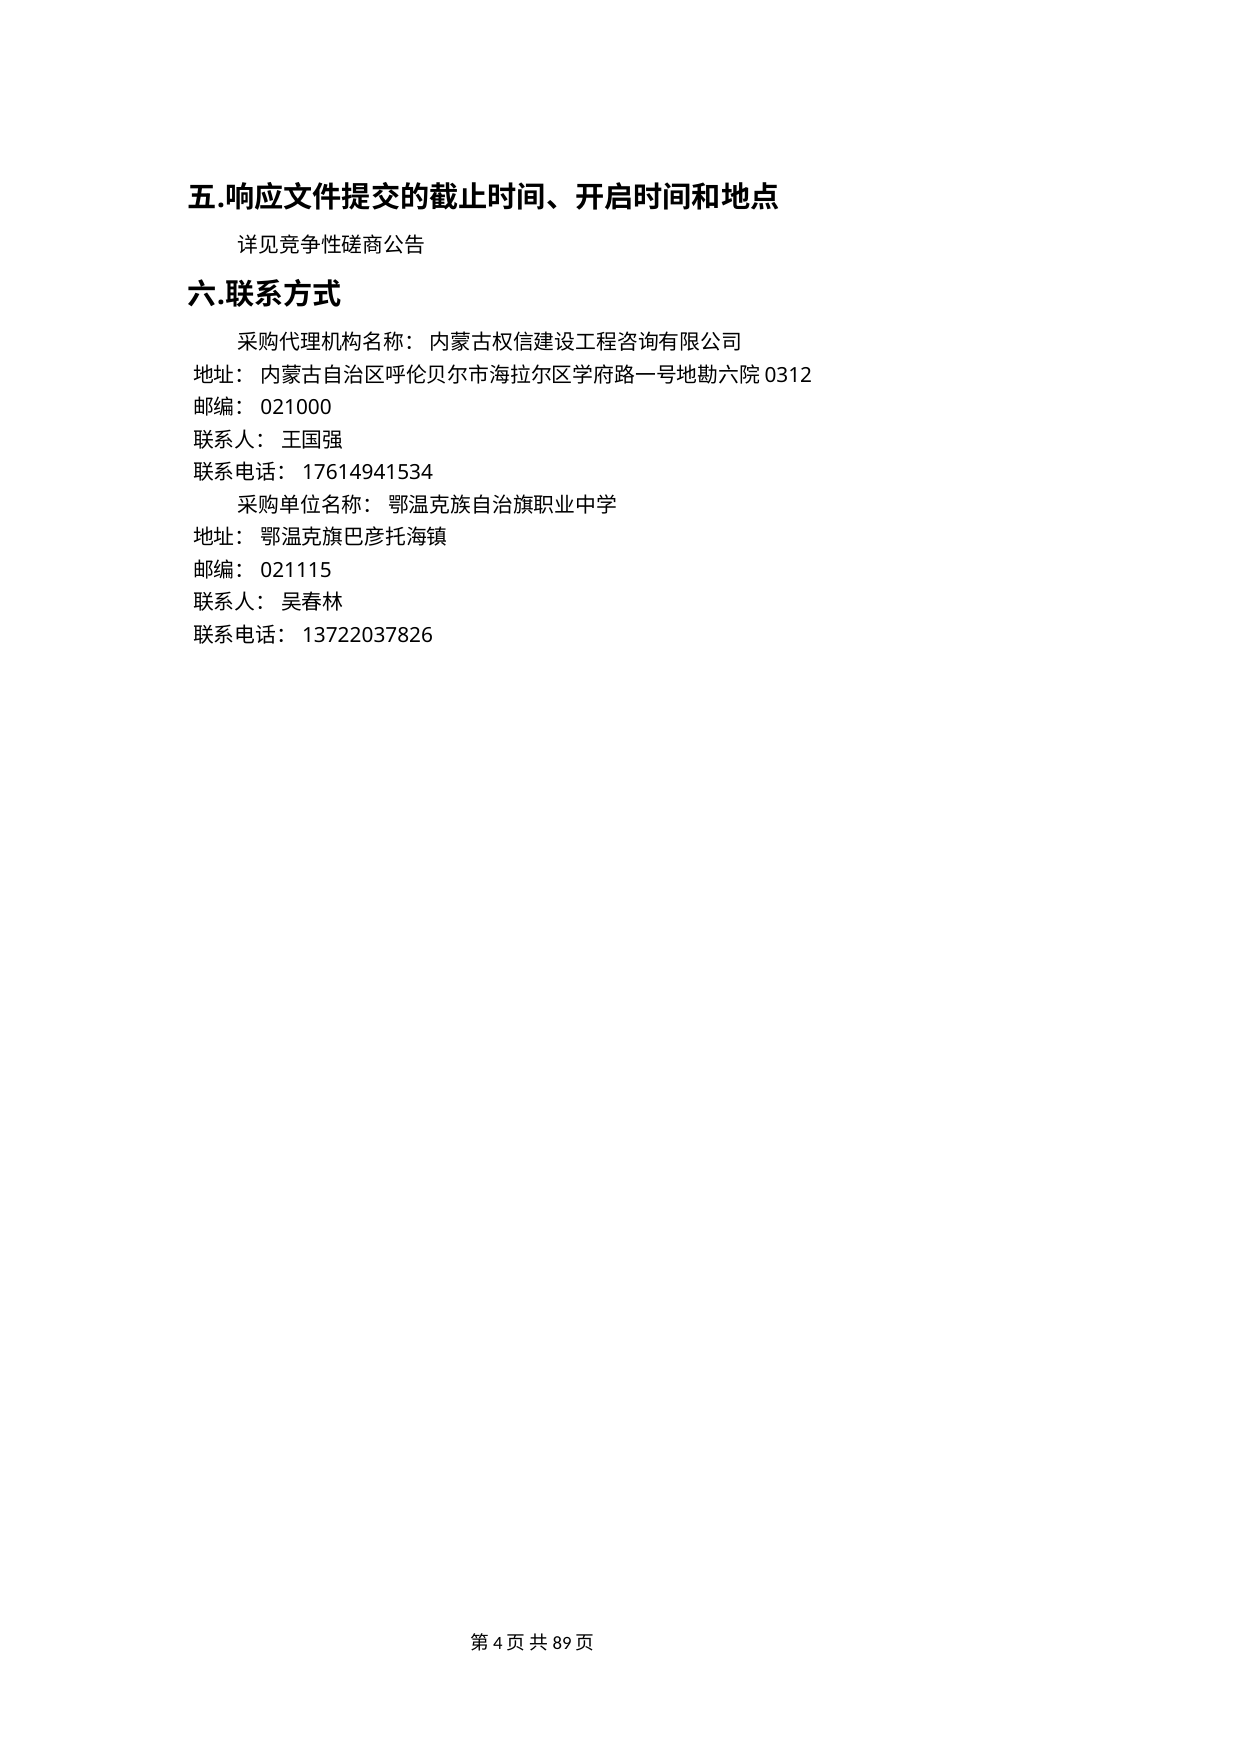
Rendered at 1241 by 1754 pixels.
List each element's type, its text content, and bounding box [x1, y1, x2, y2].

text 联系电话： 13722037826 [187, 617, 1053, 649]
text 联系人： 吴春林 [187, 584, 1053, 617]
text 邮编： 021000 [187, 389, 1053, 422]
text 详见竞争性磋商公告 [187, 227, 1053, 259]
text 地址： 内蒙古自治区呼伦贝尔市海拉尔区学府路一号地勘六院0312 [187, 357, 1053, 389]
text 地址： 鄂温克旗巴彦托海镇 [187, 519, 1053, 552]
text 采购单位名称： 鄂温克族自治旗职业中学 [187, 487, 1053, 519]
text 联系人： 王国强 [187, 422, 1053, 454]
text 邮编： 021115 [187, 552, 1053, 584]
text 联系电话： 17614941534 [187, 454, 1053, 487]
text 六.联系方式 [187, 259, 1053, 324]
text 采购代理机构名称： 内蒙古权信建设工程咨询有限公司 [187, 324, 1053, 357]
text 五.响应文件提交的截止时间、开启时间和地点 [187, 162, 1053, 227]
